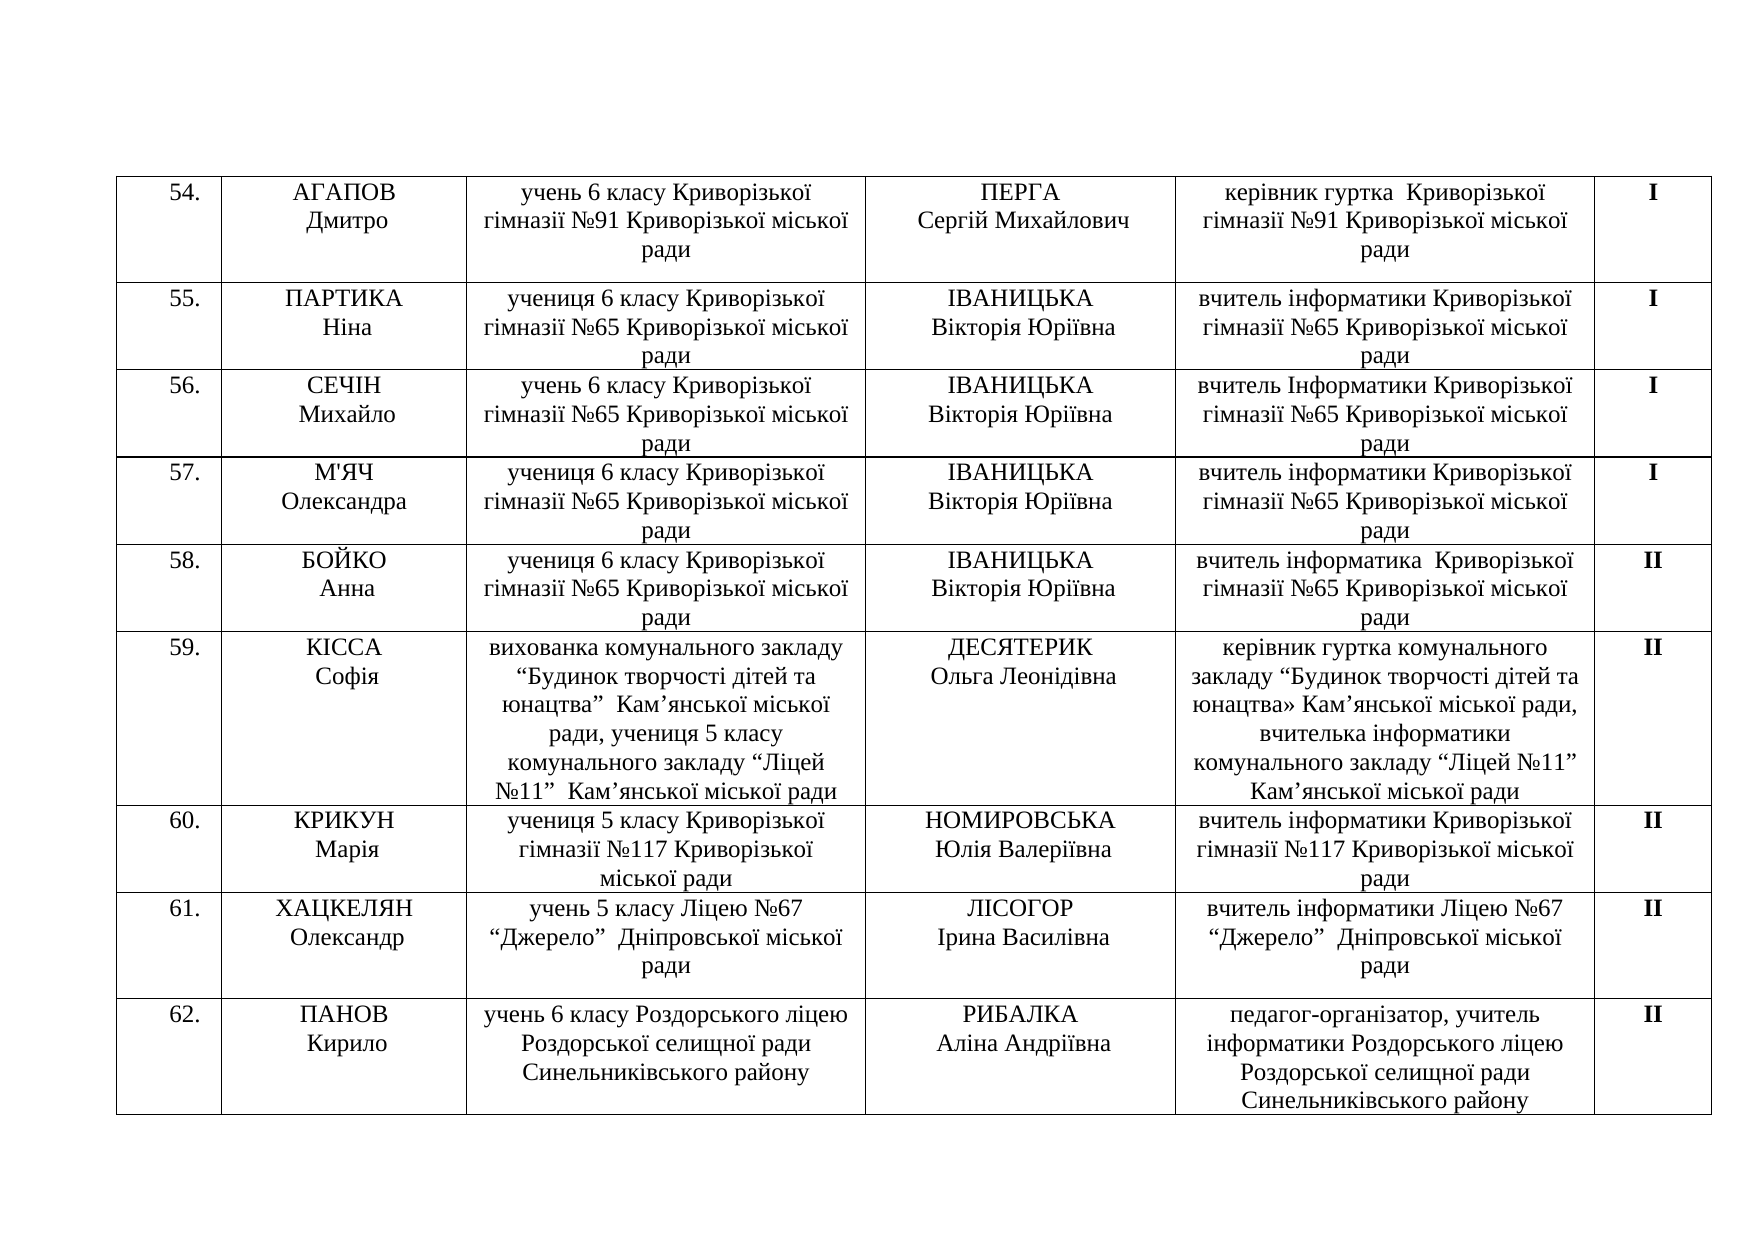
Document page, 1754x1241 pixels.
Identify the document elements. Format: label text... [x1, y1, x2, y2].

table_cell вчитель інформатики Криворізької гімназії №65 Криворізької міської ради [1176, 283, 1594, 369]
table_cell БОЙКО Анна [222, 545, 466, 631]
table_cell учениця 6 класу Криворізької гімназії №65 Криворізької міської ради [467, 283, 865, 369]
table_cell ДЕСЯТЕРИК Ольга Леонідівна [866, 632, 1175, 804]
table_cell учениця 6 класу Криворізької гімназії №65 Криворізької міської ради [467, 545, 865, 631]
table_cell ІВАНИЦЬКА Вікторія Юріївна [866, 458, 1175, 544]
table_cell ПЕРГА Сергій Михайлович [866, 177, 1175, 282]
table_cell РИБАЛКА Аліна Андріївна [866, 999, 1175, 1114]
table_cell учениця 5 класу Криворізької гімназії №117 Криворізької міської ради [467, 806, 865, 892]
table_cell СЕЧІН Михайло [222, 370, 466, 456]
table_cell вчитель інформатики Криворізької гімназії №65 Криворізької міської ради [1176, 458, 1594, 544]
table_cell вчитель інформатики Ліцею №67 “Джерело” Дніпровської міської ради [1176, 893, 1594, 998]
table_cell [117, 545, 221, 631]
table_cell вихованка комунального закладу “Будинок творчості дітей та юнацтва” Кам’янської міської ради, учениця 5 класу комунального закладу “Ліцей №11” Кам’янської міської ради [467, 632, 865, 804]
table_cell І [1595, 177, 1711, 282]
table_cell ІІ [1595, 806, 1711, 892]
table_cell НОМИРОВСЬКА Юлія Валеріївна [866, 806, 1175, 892]
table_cell [117, 999, 221, 1114]
table_cell ІІ [1595, 999, 1711, 1114]
table_cell І [1595, 458, 1711, 544]
table_cell учень 6 класу Криворізької гімназії №65 Криворізької міської ради [467, 370, 865, 456]
table_cell педагог-організатор, учитель інформатики Роздорського ліцею Роздорської селищної ради Синельниківського району [1176, 999, 1594, 1114]
table_cell ІВАНИЦЬКА Вікторія Юріївна [866, 370, 1175, 456]
table_cell ІІ [1595, 632, 1711, 804]
table_cell вчитель інформатики Криворізької гімназії №117 Криворізької міської ради [1176, 806, 1594, 892]
table_cell [117, 177, 221, 282]
table_cell керівник гуртка Криворізької гімназії №91 Криворізької міської ради [1176, 177, 1594, 282]
table_cell учень 6 класу Криворізької гімназії №91 Криворізької міської ради [467, 177, 865, 282]
table_cell І [1595, 370, 1711, 456]
table_cell КІССА Софія [222, 632, 466, 804]
table_cell ПАРТИКА Ніна [222, 283, 466, 369]
table_cell [117, 458, 221, 544]
table_cell учень 6 класу Роздорського ліцею Роздорської селищної ради Синельниківського району [467, 999, 865, 1114]
table_cell КРИКУН Марія [222, 806, 466, 892]
table_cell ІВАНИЦЬКА Вікторія Юріївна [866, 283, 1175, 369]
table_cell [117, 806, 221, 892]
table_cell ІВАНИЦЬКА Вікторія Юріївна [866, 545, 1175, 631]
table_cell [117, 893, 221, 998]
table_cell ЛІСОГОР Ірина Василівна [866, 893, 1175, 998]
table_cell М'ЯЧ Олександра [222, 458, 466, 544]
table_cell вчитель інформатика Криворізької гімназії №65 Криворізької міської ради [1176, 545, 1594, 631]
table_cell учениця 6 класу Криворізької гімназії №65 Криворізької міської ради [467, 458, 865, 544]
table_cell учень 5 класу Ліцею №67 “Джерело” Дніпровської міської ради [467, 893, 865, 998]
table_cell АГАПОВ Дмитро [222, 177, 466, 282]
table_cell ІІ [1595, 545, 1711, 631]
table_cell ІІ [1595, 893, 1711, 998]
table_cell І [1595, 283, 1711, 369]
table_cell ПАНОВ Кирило [222, 999, 466, 1114]
table_cell [117, 632, 221, 804]
table_cell [117, 370, 221, 456]
table_cell ХАЦКЕЛЯН Олександр [222, 893, 466, 998]
table_cell вчитель Інформатики Криворізької гімназії №65 Криворізької міської ради [1176, 370, 1594, 456]
table_cell [117, 283, 221, 369]
table_cell керівник гуртка комунального закладу “Будинок творчості дітей та юнацтва» Кам’янської міської ради, вчителька інформатики комунального закладу “Ліцей №11” Кам’янської міської ради [1176, 632, 1594, 804]
